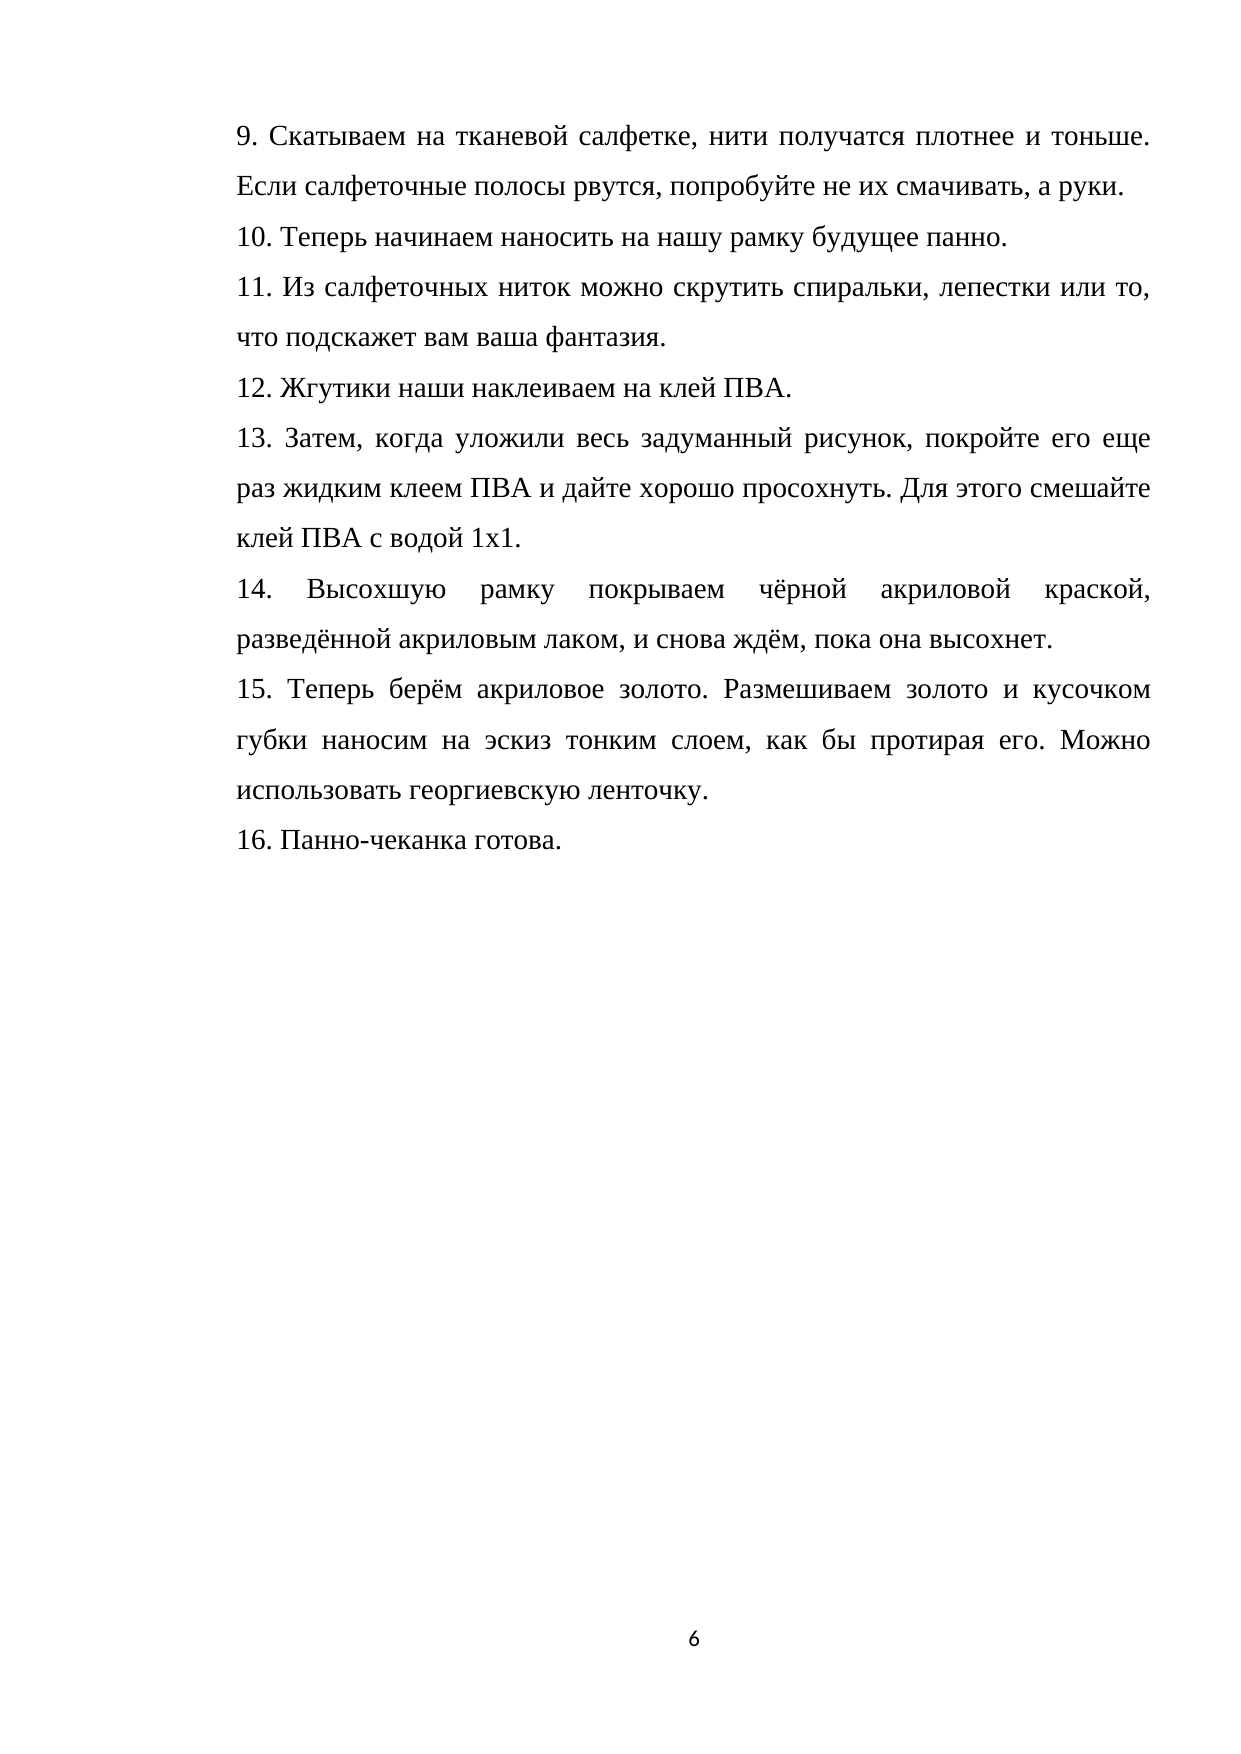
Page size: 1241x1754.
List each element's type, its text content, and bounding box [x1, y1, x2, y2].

text 9. Скатываем на тканевой салфетке, нити получатся плотнее и тоньше. Если салфеточные полосы рвутся, попробуйте не их смачивать, а руки. [236, 118, 1152, 202]
text 12. Жгутики наши наклеиваем на клей ПВА. [236, 370, 1152, 403]
text 10. Теперь начинаем наносить на нашу рамку будущее панно. [236, 219, 1152, 252]
text 11. Из салфеточных ниток можно скрутить спиральки, лепестки или то, что подскажет вам ваша фантазия. [236, 269, 1152, 353]
text 13. Затем, когда уложили весь задуманный рисунок, покройте его еще раз жидким клеем ПВА и дайте хорошо просохнуть. Для этого смешайте клей ПВА с водой 1х1. [236, 420, 1152, 554]
text 15. Теперь берём акриловое золото. Размешиваем золото и кусочком губки наносим на эскиз тонким слоем, как бы протирая его. Можно использовать георгиевскую ленточку. [236, 672, 1152, 806]
text 14. Высохшую рамку покрываем чёрной акриловой краской, разведённой акриловым лаком, и снова ждём, пока она высохнет. [236, 571, 1152, 655]
text 16. Панно-чеканка готова. [236, 822, 1152, 856]
